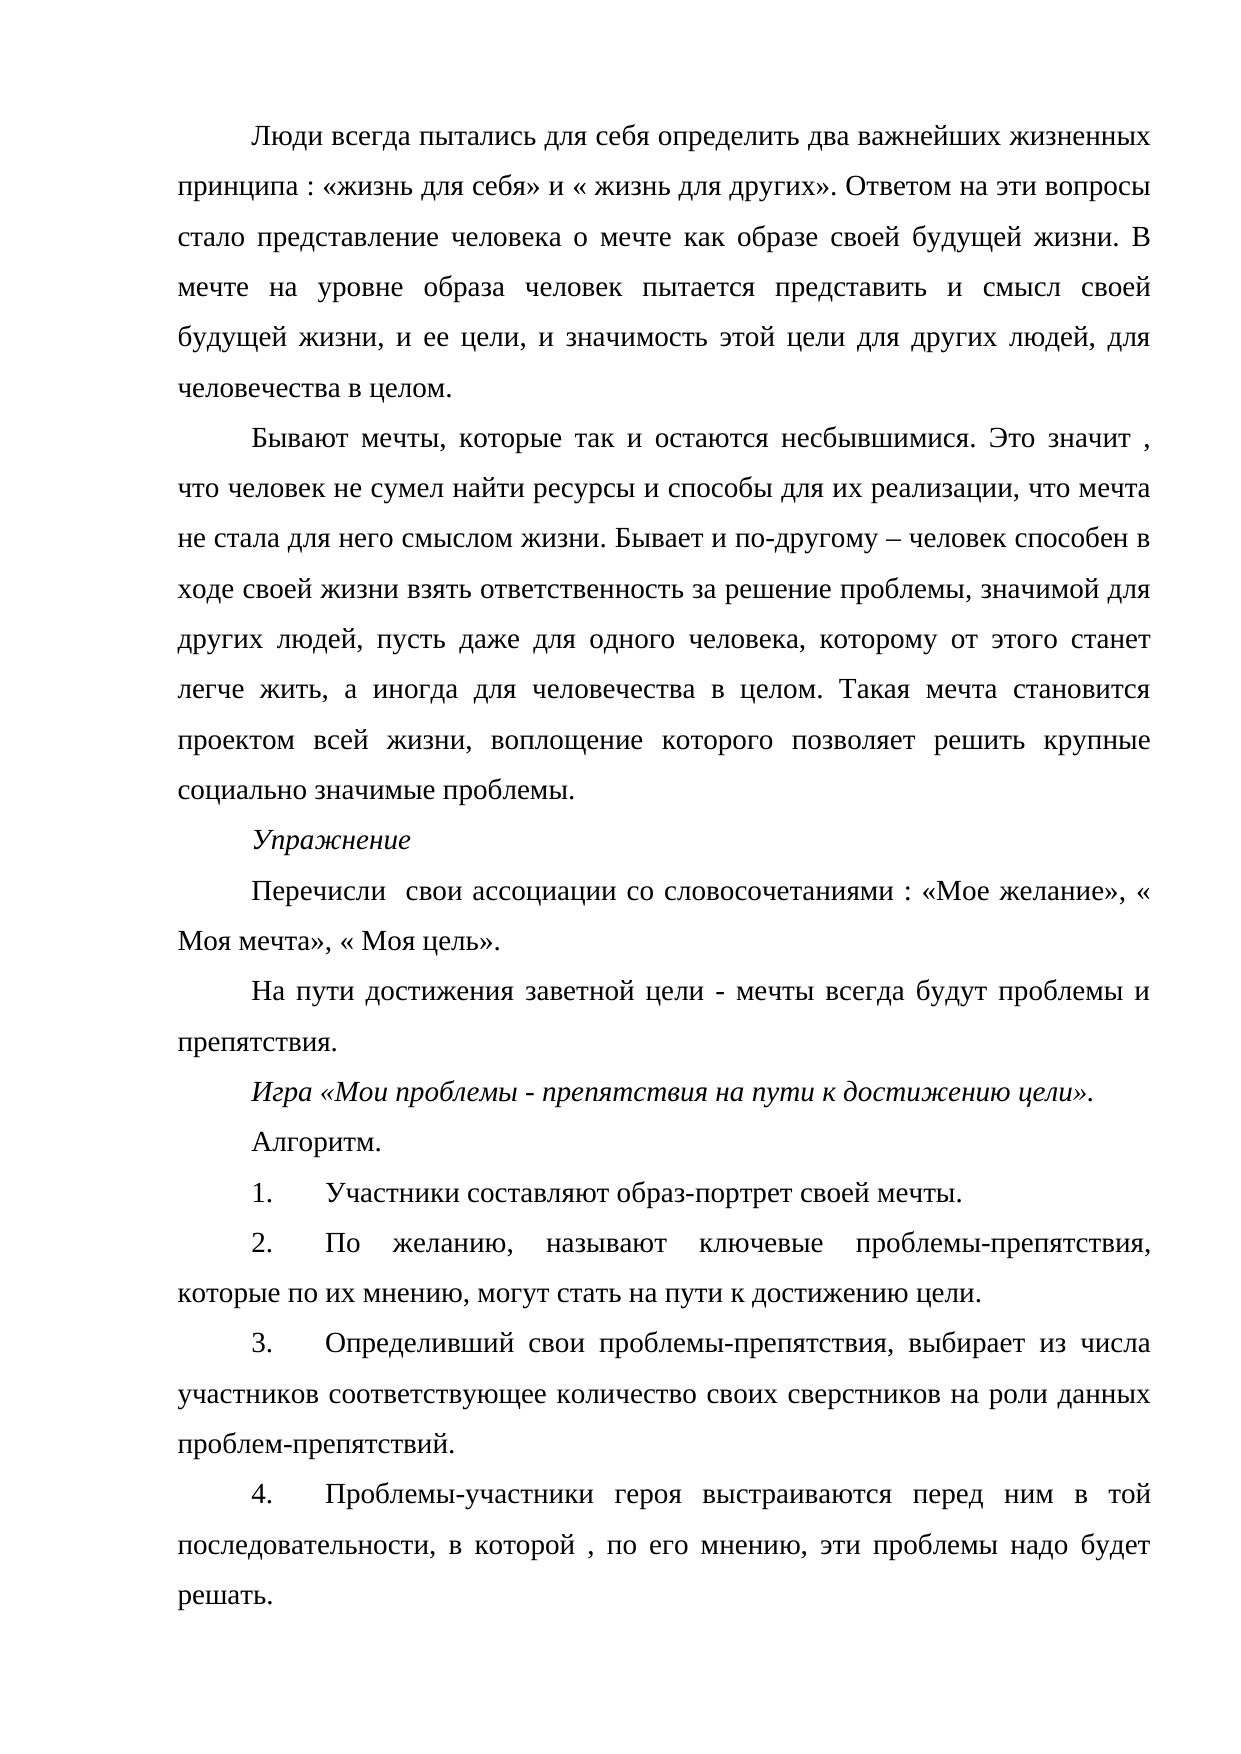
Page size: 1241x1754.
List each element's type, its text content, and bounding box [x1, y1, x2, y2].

text Люди всегда пытались для себя определить два важнейших жизненных принципа : «жизнь для себя» и « жизнь для других». Ответом на эти вопросы стало представление человека о мечте как образе своей будущей жизни. В мечте на уровне образа человек пытается представить и смысл своей будущей жизни, и ее цели, и значимость этой цели для других людей, для человечества в целом. [177, 118, 1152, 403]
list По желанию, называют ключевые проблемы-препятствия, которые по их мнению, могут стать на пути к достижению цели. [177, 1225, 1152, 1309]
text Игра «Мои проблемы - препятствия на пути к достижению цели». [177, 1074, 1152, 1108]
text Бывают мечты, которые так и остаются несбывшимися. Это значит , что человек не сумел найти ресурсы и способы для их реализации, что мечта не стала для него смыслом жизни. Бывает и по-другому – человек способен в ходе своей жизни взять ответственность за решение проблемы, значимой для других людей, пусть даже для одного человека, которому от этого станет легче жить, а иногда для человечества в целом. Такая мечта становится проектом всей жизни, воплощение которого позволяет решить крупные социально значимые проблемы. [177, 420, 1152, 806]
text Перечисли свои ассоциации со словосочетаниями : «Мое желание», « Моя мечта», « Моя цель». [177, 873, 1152, 957]
list Проблемы-участники героя выстраиваются перед ним в той последовательности, в которой , по его мнению, эти проблемы надо будет решать. [177, 1477, 1152, 1611]
text Упражнение [177, 822, 1152, 856]
text На пути достижения заветной цели - мечты всегда будут проблемы и препятствия. [177, 973, 1152, 1057]
list Участники составляют образ-портрет своей мечты. [177, 1175, 1152, 1208]
list Определивший свои проблемы-препятствия, выбирает из числа участников соответствующее количество своих сверстников на роли данных проблем-препятствий. [177, 1326, 1152, 1460]
text Алгоритм. [177, 1124, 1152, 1158]
